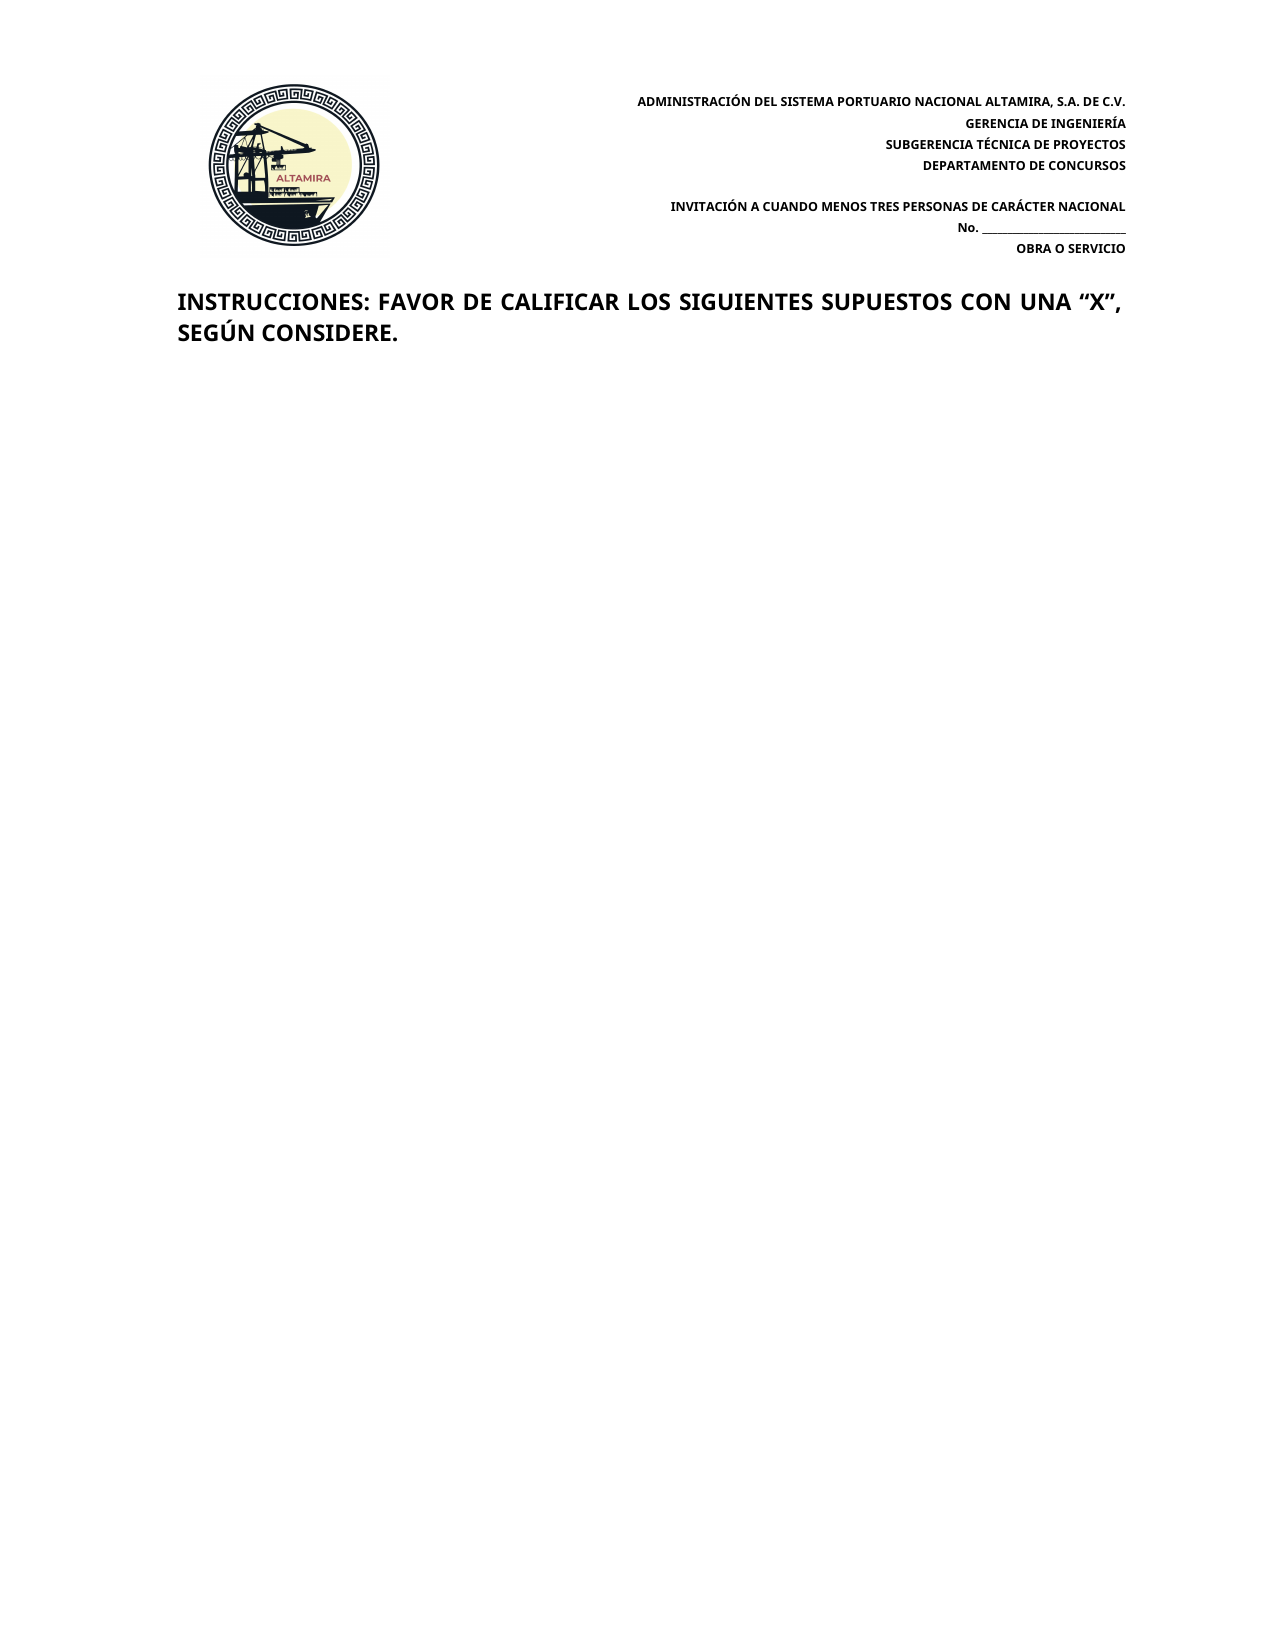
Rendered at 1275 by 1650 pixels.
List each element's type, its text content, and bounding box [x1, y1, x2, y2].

text INSTRUCCIONES: FAVOR DE CALIFICAR LOS SIGUIENTES SUPUESTOS CON UNA “X”, SEGÚN CONSIDERE. [177, 286, 1122, 348]
picture [199, 75, 390, 258]
